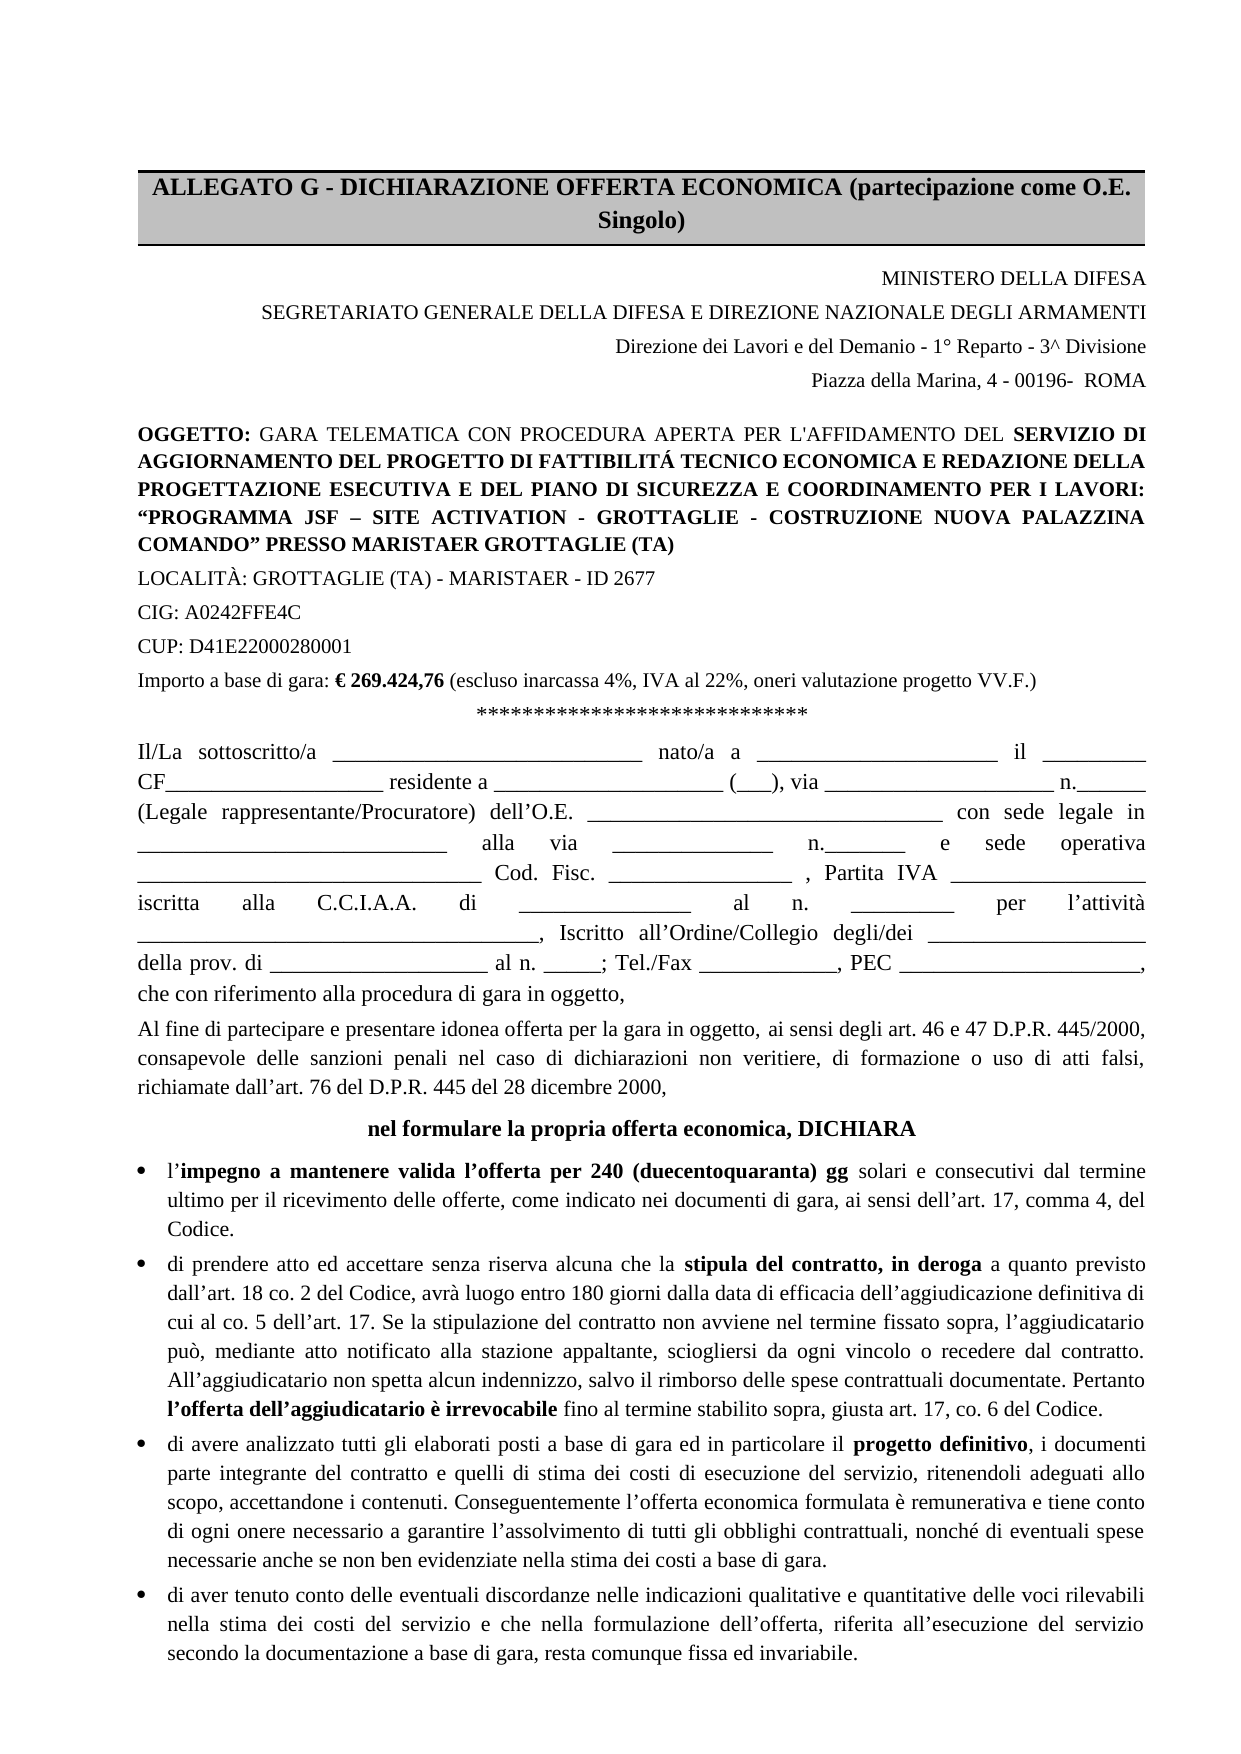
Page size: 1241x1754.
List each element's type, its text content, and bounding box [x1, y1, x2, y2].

text OGGETTO: GARA TELEMATICA CON PROCEDURA APERTA PER L'AFFIDAMENTO DEL SERVIZIO DI AGGIORNAMENTO DEL PROGETTO DI FATTIBILITÁ TECNICO ECONOMICA E REDAZIONE DELLA PROGETTAZIONE ESECUTIVA E DEL PIANO DI SICUREZZA E COORDINAMENTO PER I LAVORI: “PROGRAMMA JSF – SITE ACTIVATION - GROTTAGLIE - COSTRUZIONE NUOVA PALAZZINA COMANDO” PRESSO MARISTAER GROTTAGLIE (TA) [137, 422, 1146, 556]
list l’impegno a mantenere valida l’offerta per 240 (duecentoquaranta) gg solari e consecutivi dal termine ultimo per il ricevimento delle offerte, come indicato nei documenti di gara, ai sensi dell’art. 17, comma 4, del Codice. [137, 1158, 1146, 1241]
list di aver tenuto conto delle eventuali discordanze nelle indicazioni qualitative e quantitative delle voci rilevabili nella stima dei costi del servizio e che nella formulazione dell’offerta, riferita all’esecuzione del servizio secondo la documentazione a base di gara, resta comunque fissa ed invariabile. [137, 1582, 1146, 1665]
text nel formulare la propria offerta economica, DICHIARA [137, 1115, 1146, 1142]
list di avere analizzato tutti gli elaborati posti a base di gara ed in particolare il progetto definitivo, i documenti parte integrante del contratto e quelli di stima dei costi di esecuzione del servizio, ritenendoli adeguati allo scopo, accettandone i contenuti. Conseguentemente l’offerta economica formulata è remunerativa e tiene conto di ogni onere necessario a garantire l’assolvimento di tutti gli obblighi contrattuali, nonché di eventuali spese necessarie anche se non ben evidenziate nella stima dei costi a base di gara. [137, 1431, 1146, 1572]
text CUP: D41E22000280001 [137, 634, 1146, 658]
text SEGRETARIATO GENERALE DELLA DIFESA E DIREZIONE NAZIONALE DEGLI ARMAMENTI [137, 300, 1146, 324]
table_header ALLEGATO G - DICHIARAZIONE OFFERTA ECONOMICA (partecipazione come O.E. Singolo) [138, 173, 1145, 244]
text Il/La sottoscritto/a ___________________________ nato/a a _____________________ il _________ CF___________________ residente a ____________________ (___), via ____________________ n.______ (Legale rappresentante/Procuratore) dell’O.E. _______________________________ con sede legale in ___________________________ alla via ______________ n._______ e sede operativa ______________________________ Cod. Fisc. ________________ , Partita IVA _________________ iscritta alla C.C.I.A.A. di _______________ al n. _________ per l’attività ___________________________________, Iscritto all’Ordine/Collegio degli/dei ___________________ della prov. di ___________________ al n. _____; Tel./Fax ____________, PEC _____________________, che con riferimento alla procedura di gara in oggetto, [137, 738, 1146, 1006]
text ***************************** [137, 701, 1146, 728]
text CIG: A0242FFE4C [137, 600, 1146, 624]
text LOCALITÀ: GROTTAGLIE (TA) - MARISTAER - ID 2677 [137, 566, 1146, 590]
list di prendere atto ed accettare senza riserva alcuna che la stipula del contratto, in deroga a quanto previsto dall’art. 18 co. 2 del Codice, avrà luogo entro 180 giorni dalla data di efficacia dell’aggiudicazione definitiva di cui al co. 5 dell’art. 17. Se la stipulazione del contratto non avviene nel termine fissato sopra, l’aggiudicatario può, mediante atto notificato alla stazione appaltante, sciogliersi da ogni vincolo o recedere dal contratto. All’aggiudicatario non spetta alcun indennizzo, salvo il rimborso delle spese contrattuali documentate. Pertanto l’offerta dell’aggiudicatario è irrevocabile fino al termine stabilito sopra, giusta art. 17, co. 6 del Codice. [137, 1251, 1146, 1421]
text Direzione dei Lavori e del Demanio - 1° Reparto - 3^ Divisione [137, 334, 1146, 358]
text Importo a base di gara: € 269.424,76 (escluso inarcassa 4%, IVA al 22%, oneri valutazione progetto VV.F.) [137, 668, 1146, 692]
text Piazza della Marina, 4 - 00196- ROMA [137, 368, 1146, 392]
text MINISTERO DELLA DIFESA [137, 266, 1146, 290]
text Al fine di partecipare e presentare idonea offerta per la gara in oggetto, ai sensi degli art. 46 e 47 D.P.R. 445/2000, consapevole delle sanzioni penali nel caso di dichiarazioni non veritiere, di formazione o uso di atti falsi, richiamate dall’art. 76 del D.P.R. 445 del 28 dicembre 2000, [137, 1016, 1146, 1099]
